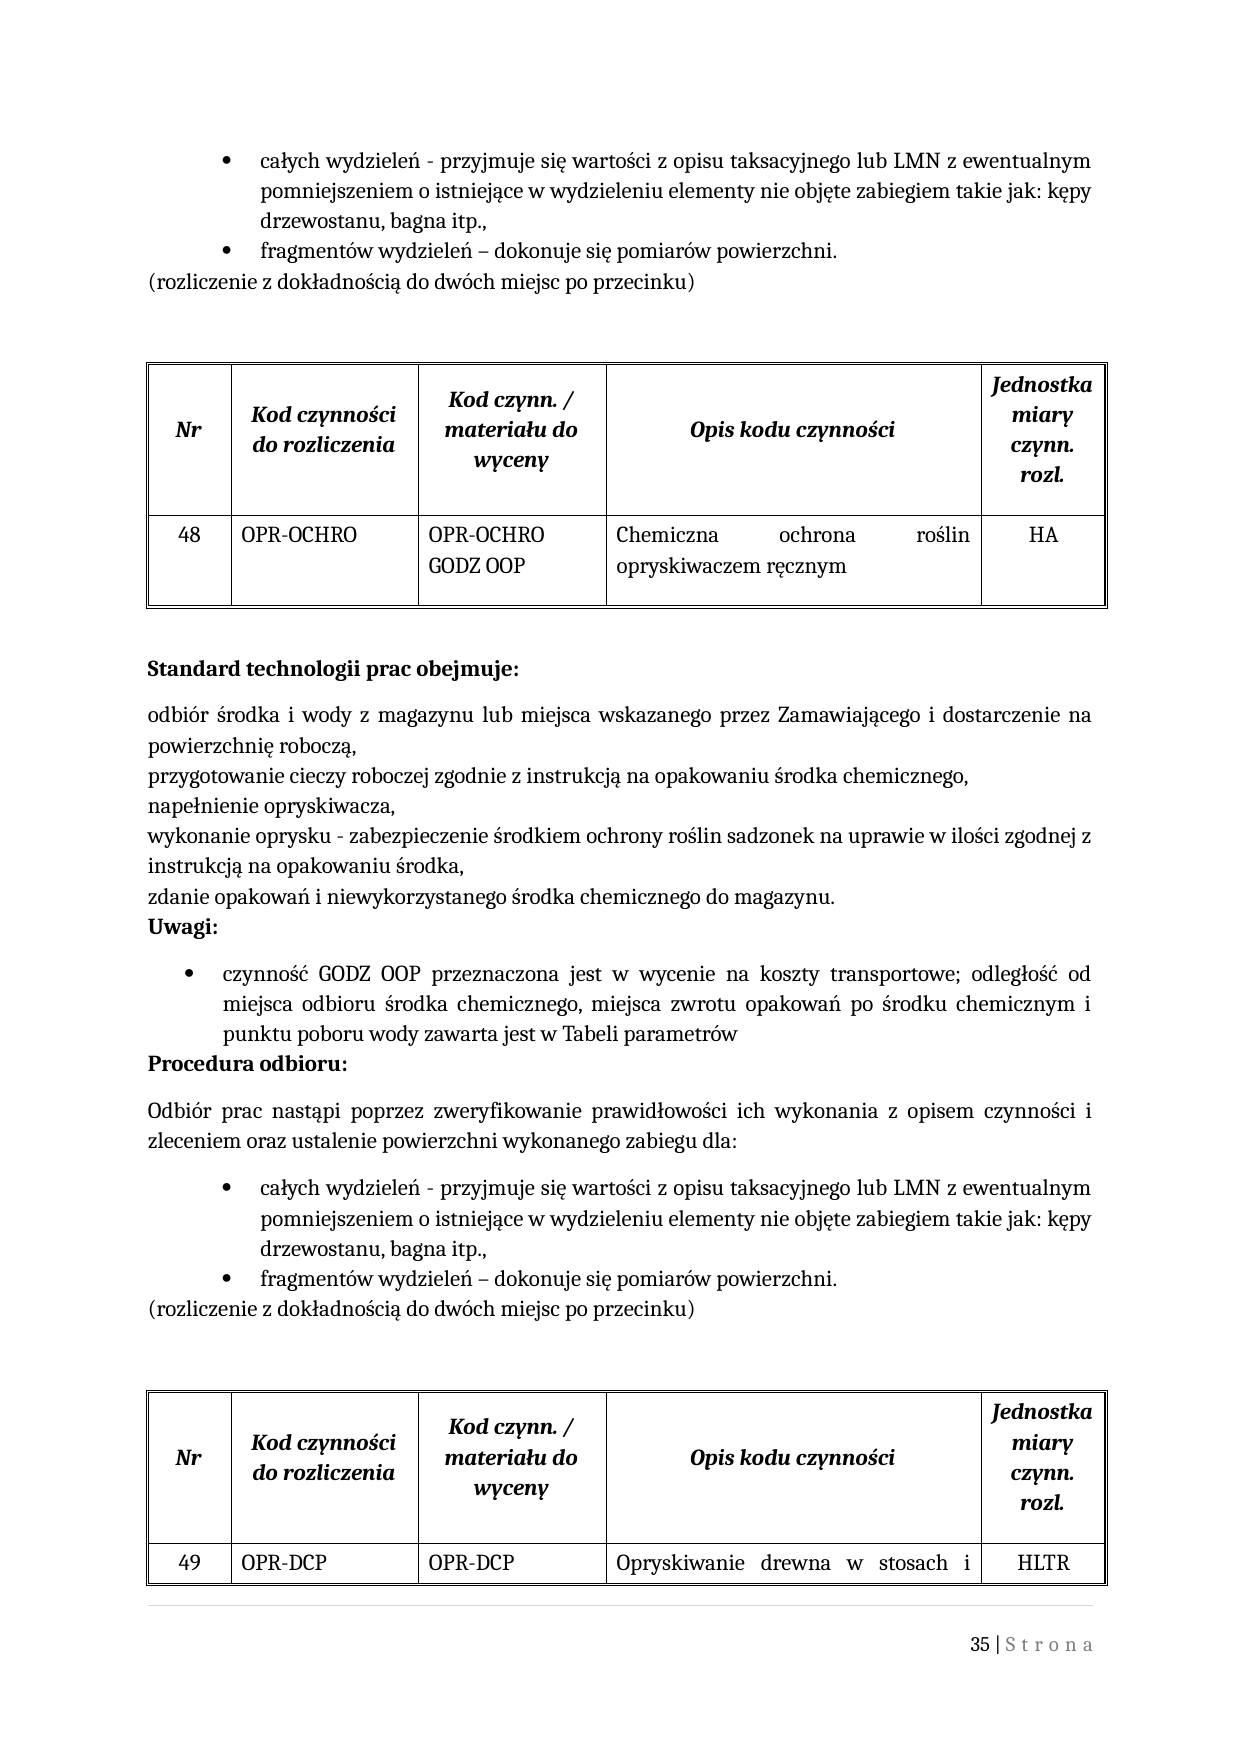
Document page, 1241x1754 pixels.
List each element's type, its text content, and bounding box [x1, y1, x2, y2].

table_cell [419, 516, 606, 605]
text Standard technologii prac obejmuje: [148, 655, 1093, 682]
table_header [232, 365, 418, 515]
list całych wydzieleń - przyjmuje się wartości z opisu taksacyjnego lub LMN z ewentualnym pomniejszeniem o istniejące w wydzieleniu elementy nie objęte zabiegiem takie jak: kępy drzewostanu, bagna itp., [223, 148, 1093, 234]
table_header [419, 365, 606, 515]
text zdanie opakowań i niewykorzystanego środka chemicznego do magazynu. [148, 883, 1093, 910]
text Odbiór prac nastąpi poprzez zweryfikowanie prawidłowości ich wykonania z opisem czynności i zleceniem oraz ustalenie powierzchni wykonanego zabiegu dla: [148, 1098, 1093, 1154]
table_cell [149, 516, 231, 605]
list fragmentów wydzieleń – dokonuje się pomiarów powierzchni. [223, 238, 1093, 264]
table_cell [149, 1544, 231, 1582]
text napełnienie opryskiwacza, [148, 793, 1093, 819]
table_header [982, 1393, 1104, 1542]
text przygotowanie cieczy roboczej zgodnie z instrukcją na opakowaniu środka chemicznego, [148, 763, 1093, 789]
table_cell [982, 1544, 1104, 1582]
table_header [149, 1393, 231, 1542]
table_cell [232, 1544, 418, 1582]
list czynność GODZ OOP przeznaczona jest w wycenie na koszty transportowe; odległość od miejsca odbioru środka chemicznego, miejsca zwrotu opakowań po środku chemicznym i punktu poboru wody zawarta jest w Tabeli parametrów [185, 961, 1093, 1047]
list całych wydzieleń - przyjmuje się wartości z opisu taksacyjnego lub LMN z ewentualnym pomniejszeniem o istniejące w wydzieleniu elementy nie objęte zabiegiem takie jak: kępy drzewostanu, bagna itp., [223, 1175, 1093, 1262]
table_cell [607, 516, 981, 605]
text Uwagi: [148, 914, 1093, 940]
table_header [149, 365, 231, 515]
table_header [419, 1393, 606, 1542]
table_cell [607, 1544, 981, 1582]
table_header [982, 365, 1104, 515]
text wykonanie oprysku - zabezpieczenie środkiem ochrony roślin sadzonek na uprawie w ilości zgodnej z instrukcją na opakowaniu środka, [148, 823, 1093, 879]
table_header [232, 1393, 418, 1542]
text (rozliczenie z dokładnością do dwóch miejsc po przecinku) [148, 1296, 1093, 1322]
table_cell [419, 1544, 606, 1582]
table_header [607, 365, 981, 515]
text (rozliczenie z dokładnością do dwóch miejsc po przecinku) [148, 268, 1093, 295]
text odbiór środka i wody z magazynu lub miejsca wskazanego przez Zamawiającego i dostarczenie na powierzchnię roboczą, [148, 702, 1093, 759]
text Procedura odbioru: [148, 1051, 1093, 1077]
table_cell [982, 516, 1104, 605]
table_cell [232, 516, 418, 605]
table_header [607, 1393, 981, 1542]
list fragmentów wydzieleń – dokonuje się pomiarów powierzchni. [223, 1266, 1093, 1292]
